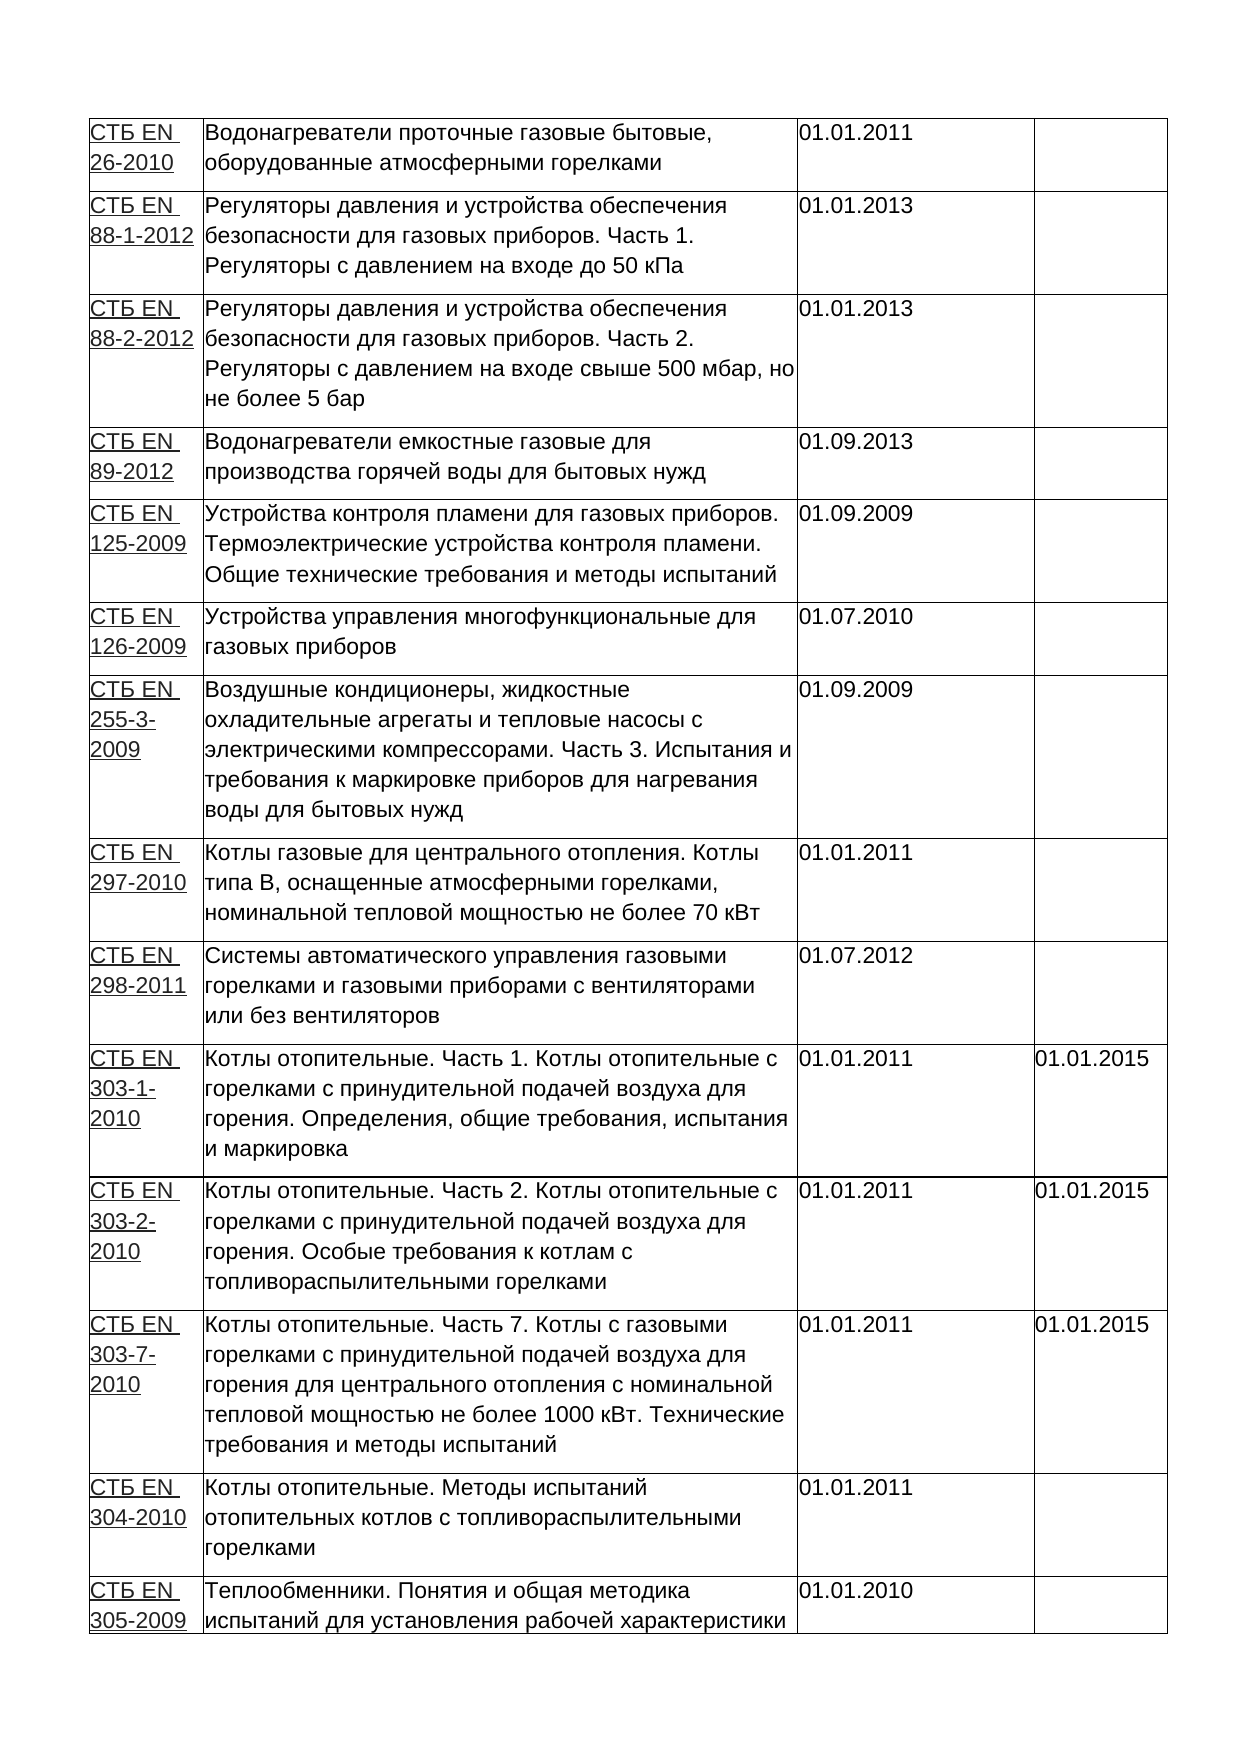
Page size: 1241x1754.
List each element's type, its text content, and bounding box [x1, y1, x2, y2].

table_cell 01.09.2009 [798, 676, 1034, 838]
table_cell Устройства управления многофункциональные для газовых приборов [204, 603, 797, 674]
table_cell Регуляторы давления и устройства обеспечения безопасности для газовых приборов. Часть 2. Регуляторы с давлением на входе свыше 500 мбар, но не более 5 бар [204, 295, 797, 427]
table_cell СТБ EN 304-2010 [90, 1474, 203, 1576]
table_cell [1035, 428, 1167, 499]
table_cell 01.01.2011 [798, 839, 1034, 941]
table_cell Водонагреватели емкостные газовые для производства горячей воды для бытовых нужд [204, 428, 797, 499]
table_cell [1035, 1474, 1167, 1576]
table_cell [1035, 119, 1167, 191]
table_cell Котлы отопительные. Методы испытаний отопительных котлов с топливораспылительными горелками [204, 1474, 797, 1576]
table_cell 01.01.2013 [798, 192, 1034, 293]
table_cell СТБ EN 88-1-2012 [90, 192, 203, 293]
table_cell Котлы отопительные. Часть 7. Котлы с газовыми горелками с принудительной подачей воздуха для горения для центрального отопления с номинальной тепловой мощностью не более 1000 кВт. Технические требования и методы испытаний [204, 1311, 797, 1473]
table_cell СТБ EN 305-2009 [90, 1577, 203, 1633]
table_cell Котлы отопительные. Часть 2. Котлы отопительные с горелками с принудительной подачей воздуха для горения. Особые требования к котлам с топливораспылительными горелками [204, 1178, 797, 1309]
table_cell СТБ EN 297-2010 [90, 839, 203, 941]
table_cell 01.09.2013 [798, 428, 1034, 499]
table_cell [1035, 839, 1167, 941]
table_cell Котлы газовые для центрального отопления. Котлы типа В, оснащенные атмосферными горелками, номинальной тепловой мощностью не более 70 кВт [204, 839, 797, 941]
table_cell СТБ EN 88-2-2012 [90, 295, 203, 427]
table_cell СТБ EN 255-3-2009 [90, 676, 203, 838]
table_cell 01.01.2011 [798, 1474, 1034, 1576]
table_cell [1035, 192, 1167, 293]
table_cell СТБ EN 298-2011 [90, 942, 203, 1043]
table_cell 01.01.2015 [1035, 1311, 1167, 1473]
table_cell [1035, 942, 1167, 1043]
table_cell 01.01.2013 [798, 295, 1034, 427]
table_cell Котлы отопительные. Часть 1. Котлы отопительные с горелками с принудительной подачей воздуха для горения. Определения, общие требования, испытания и маркировка [204, 1045, 797, 1176]
table_cell [1035, 1577, 1167, 1633]
table_cell СТБ EN 303-2-2010 [90, 1178, 203, 1309]
table_cell [1035, 295, 1167, 427]
table_cell СТБ EN 303-7-2010 [90, 1311, 203, 1473]
table_cell 01.09.2009 [798, 500, 1034, 602]
table_cell 01.01.2015 [1035, 1045, 1167, 1176]
table_cell Устройства контроля пламени для газовых приборов. Термоэлектрические устройства контроля пламени. Общие технические требования и методы испытаний [204, 500, 797, 602]
table_cell 01.01.2011 [798, 119, 1034, 191]
table_cell [1035, 500, 1167, 602]
table_cell 01.01.2015 [1035, 1178, 1167, 1309]
table_cell 01.01.2011 [798, 1045, 1034, 1176]
table_cell [1035, 603, 1167, 674]
table_cell Водонагреватели проточные газовые бытовые, оборудованные атмосферными горелками [204, 119, 797, 191]
table_cell Воздушные кондиционеры, жидкостные охладительные агрегаты и тепловые насосы с электрическими компрессорами. Часть 3. Испытания и требования к маркировке приборов для нагревания воды для бытовых нужд [204, 676, 797, 838]
table_cell СТБ EN 126-2009 [90, 603, 203, 674]
table_cell 01.07.2012 [798, 942, 1034, 1043]
table_cell СТБ EN 26-2010 [90, 119, 203, 191]
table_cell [204, 1577, 797, 1633]
table_cell Регуляторы давления и устройства обеспечения безопасности для газовых приборов. Часть 1. Регуляторы с давлением на входе до 50 кПа [204, 192, 797, 293]
table_cell 01.01.2011 [798, 1311, 1034, 1473]
table_cell 01.01.2010 [798, 1577, 1034, 1633]
table_cell СТБ EN 303-1-2010 [90, 1045, 203, 1176]
table_cell 01.07.2010 [798, 603, 1034, 674]
table_cell [1035, 676, 1167, 838]
table_cell 01.01.2011 [798, 1178, 1034, 1309]
table_cell СТБ EN 125-2009 [90, 500, 203, 602]
table_cell Системы автоматического управления газовыми горелками и газовыми приборами с вентиляторами или без вентиляторов [204, 942, 797, 1043]
table_cell СТБ EN 89-2012 [90, 428, 203, 499]
